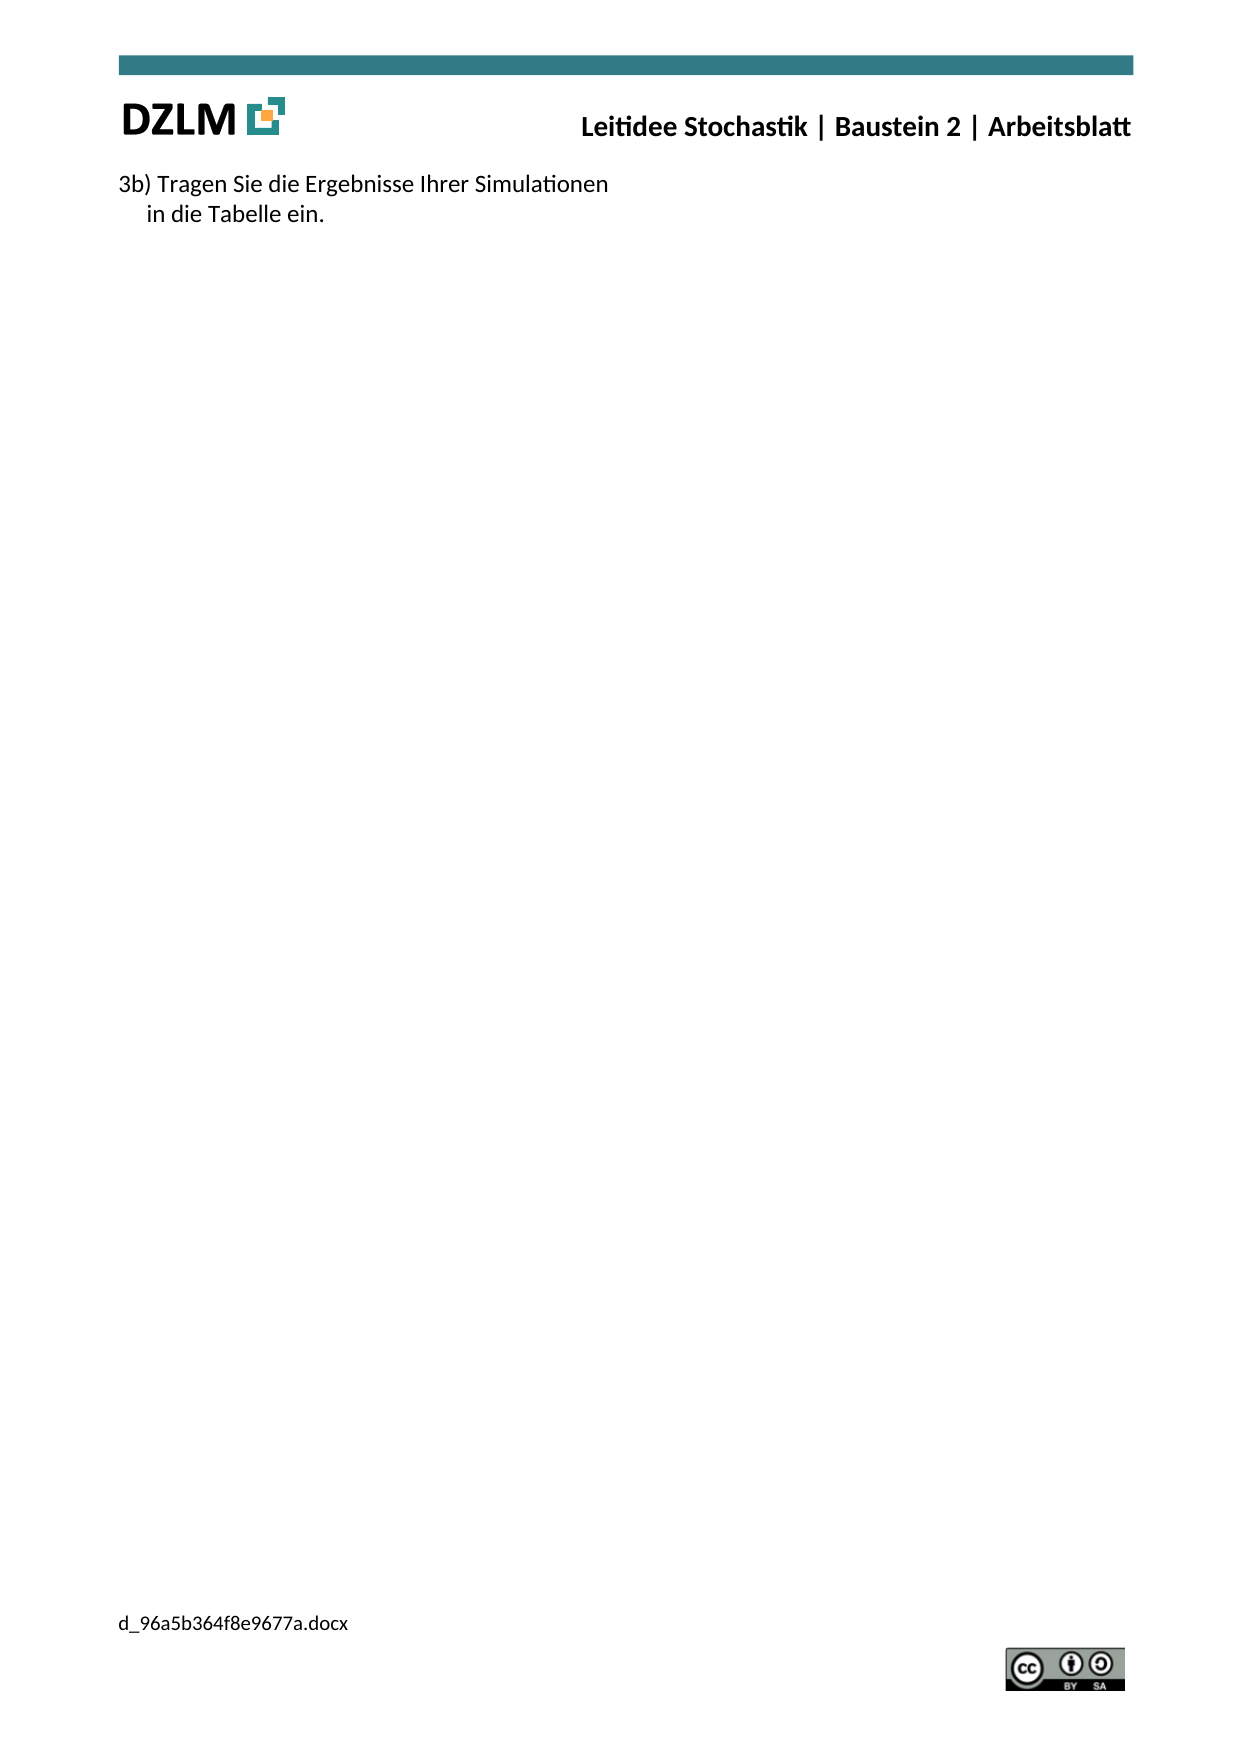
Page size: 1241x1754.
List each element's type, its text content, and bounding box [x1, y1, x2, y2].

picture [1004, 1647, 1125, 1689]
text 3b) Tragen Sie die Ergebnisse Ihrer Simulationen in die Tabelle ein. [118, 168, 1122, 229]
